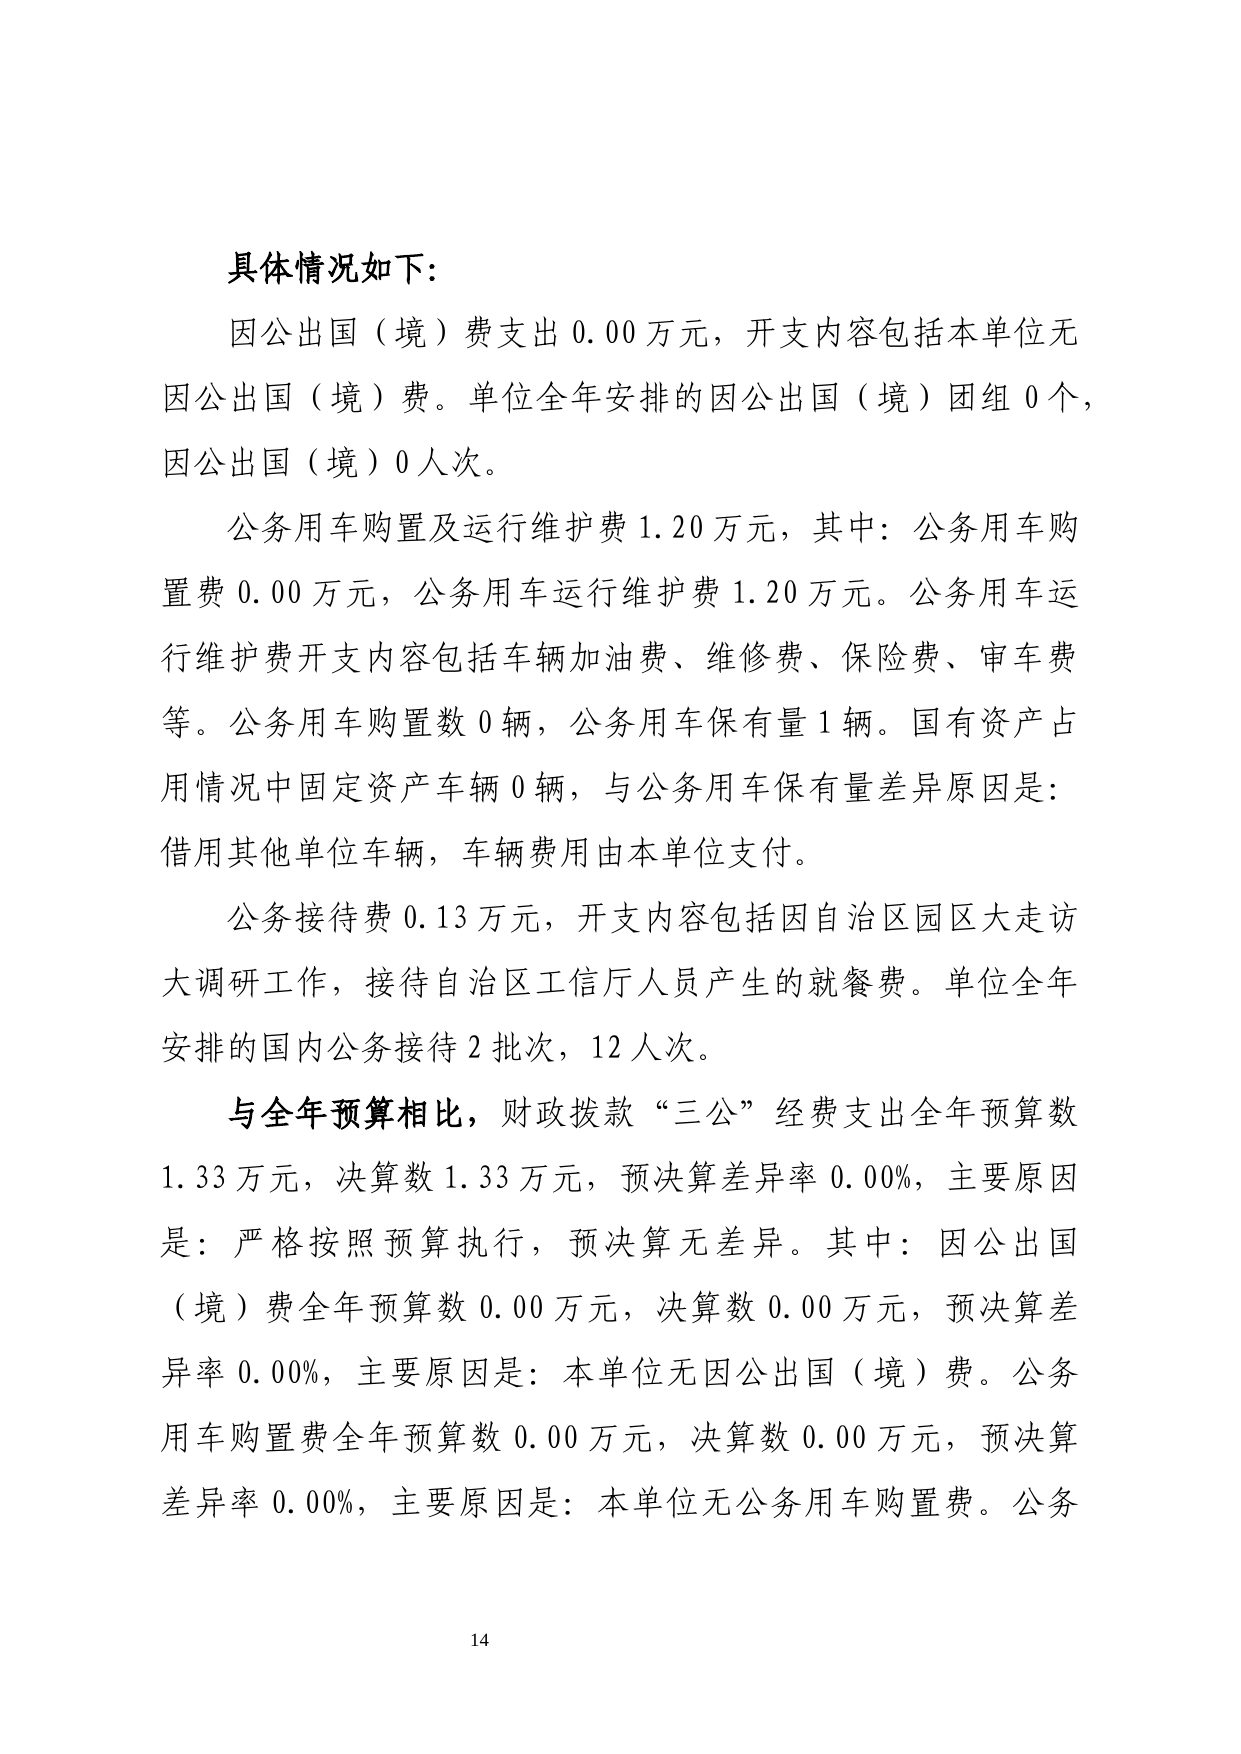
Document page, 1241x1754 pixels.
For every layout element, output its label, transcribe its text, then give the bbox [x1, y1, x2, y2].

text 因公出国（境）费支出0.00万元，开支内容包括本单位无因公出国（境）费。单位全年安排的因公出国（境）团组0个，因公出国（境）0人次。 [159, 298, 1081, 493]
text 公务接待费0.13万元，开支内容包括因自治区园区大走访大调研工作，接待自治区工信厅人员产生的就餐费。单位全年安排的国内公务接待2批次，12人次。 [159, 883, 1081, 1078]
text 公务用车购置及运行维护费1.20万元，其中：公务用车购置费0.00万元，公务用车运行维护费1.20万元。公务用车运行维护费开支内容包括车辆加油费、维修费、保险费、审车费等。公务用车购置数0辆，公务用车保有量1辆。国有资产占用情况中固定资产车辆0辆，与公务用车保有量差异原因是：借用其他单位车辆，车辆费用由本单位支付。 [159, 493, 1081, 883]
text 具体情况如下： [159, 233, 1081, 298]
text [159, 1078, 1081, 1533]
